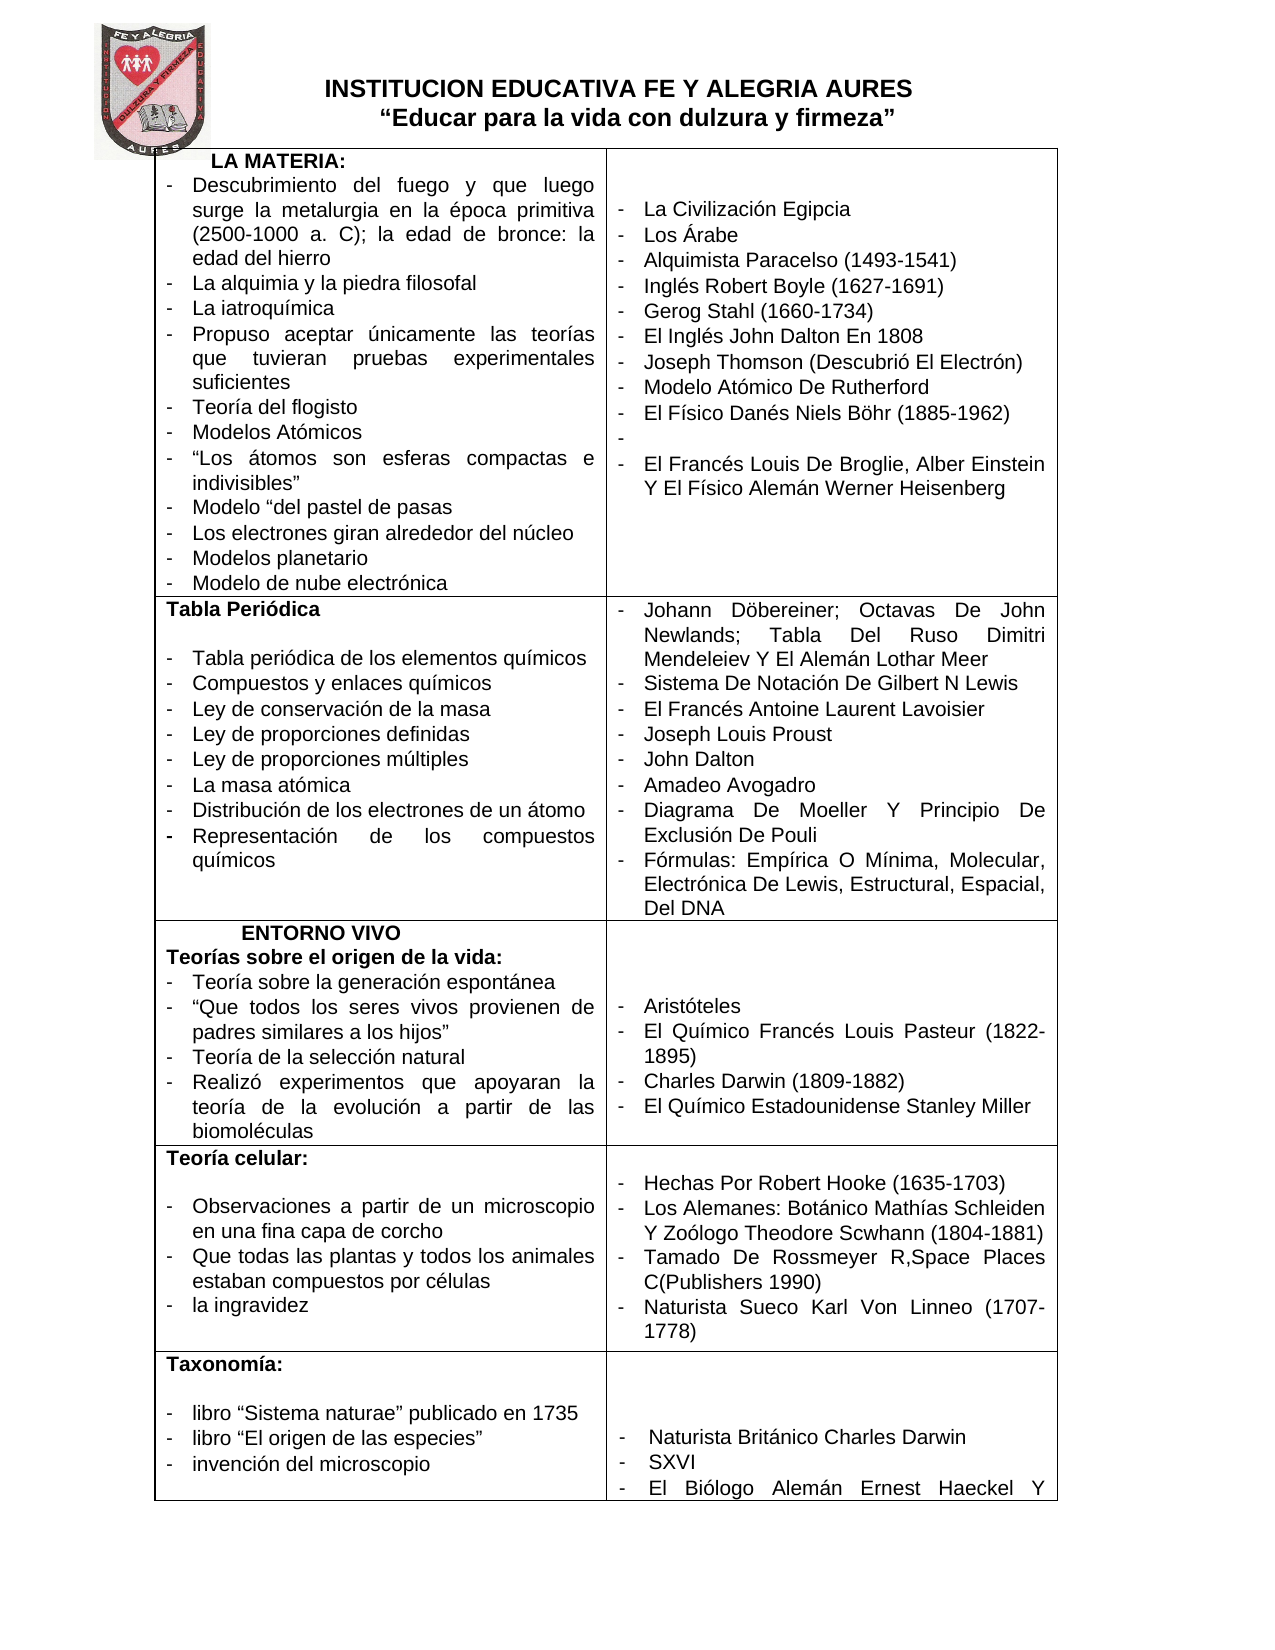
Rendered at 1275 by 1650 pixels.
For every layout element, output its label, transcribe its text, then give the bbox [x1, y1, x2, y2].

table_cell Teoría celular: Observaciones a partir de un microscopio en una fina capa de corcho Que todas las plantas y todos los animales estaban compuestos por células la ingravidez [156, 1146, 606, 1351]
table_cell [156, 1352, 606, 1500]
table_cell Hechas Por Robert Hooke (1635-1703) Los Alemanes: Botánico Mathías Schleiden Y Zoólogo Theodore Scwhann (1804-1881) Tamado De Rossmeyer R,Space Places C(Publishers 1990) Naturista Sueco Karl Von Linneo (1707-1778) [607, 1146, 1057, 1351]
table_cell La Civilización Egipcia Los Árabe Alquimista Paracelso (1493-1541) Inglés Robert Boyle (1627-1691) Gerog Stahl (1660-1734) El Inglés John Dalton En 1808 Joseph Thomson (Descubrió El Electrón) Modelo Atómico De Rutherford El Físico Danés Niels Böhr (1885-1962) El Francés Louis De Broglie, Alber Einstein Y El Físico Alemán Werner Heisenberg [607, 149, 1057, 596]
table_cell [607, 1352, 1057, 1500]
table_cell Aristóteles El Químico Francés Louis Pasteur (1822-1895) Charles Darwin (1809-1882) El Químico Estadounidense Stanley Miller [607, 921, 1057, 1145]
table_cell LA MATERIA: Descubrimiento del fuego y que luego surge la metalurgia en la época primitiva (2500-1000 a. C); la edad de bronce: la edad del hierro La alquimia y la piedra filosofal La iatroquímica Propuso aceptar únicamente las teorías que tuvieran pruebas experimentales suficientes Teoría del flogisto Modelos Atómicos “Los átomos son esferas compactas e indivisibles” Modelo “del pastel de pasas Los electrones giran alrededor del núcleo Modelos planetario Modelo de nube electrónica [156, 149, 606, 596]
table_cell Johann Döbereiner; Octavas De John Newlands; Tabla Del Ruso Dimitri Mendeleiev Y El Alemán Lothar Meer Sistema De Notación De Gilbert N Lewis El Francés Antoine Laurent Lavoisier Joseph Louis Proust John Dalton Amadeo Avogadro Diagrama De Moeller Y Principio De Exclusión De Pouli Fórmulas: Empírica O Mínima, Molecular, Electrónica De Lewis, Estructural, Espacial, Del DNA [607, 597, 1057, 920]
table_cell Tabla Periódica Tabla periódica de los elementos químicos Compuestos y enlaces químicos Ley de conservación de la masa Ley de proporciones definidas Ley de proporciones múltiples La masa atómica Distribución de los electrones de un átomo Representación de los compuestos químicos [156, 597, 606, 920]
table_cell ENTORNO VIVO Teorías sobre el origen de la vida: Teoría sobre la generación espontánea “Que todos los seres vivos provienen de padres similares a los hijos” Teoría de la selección natural Realizó experimentos que apoyaran la teoría de la evolución a partir de las biomoléculas [156, 921, 606, 1145]
picture [94, 23, 211, 160]
